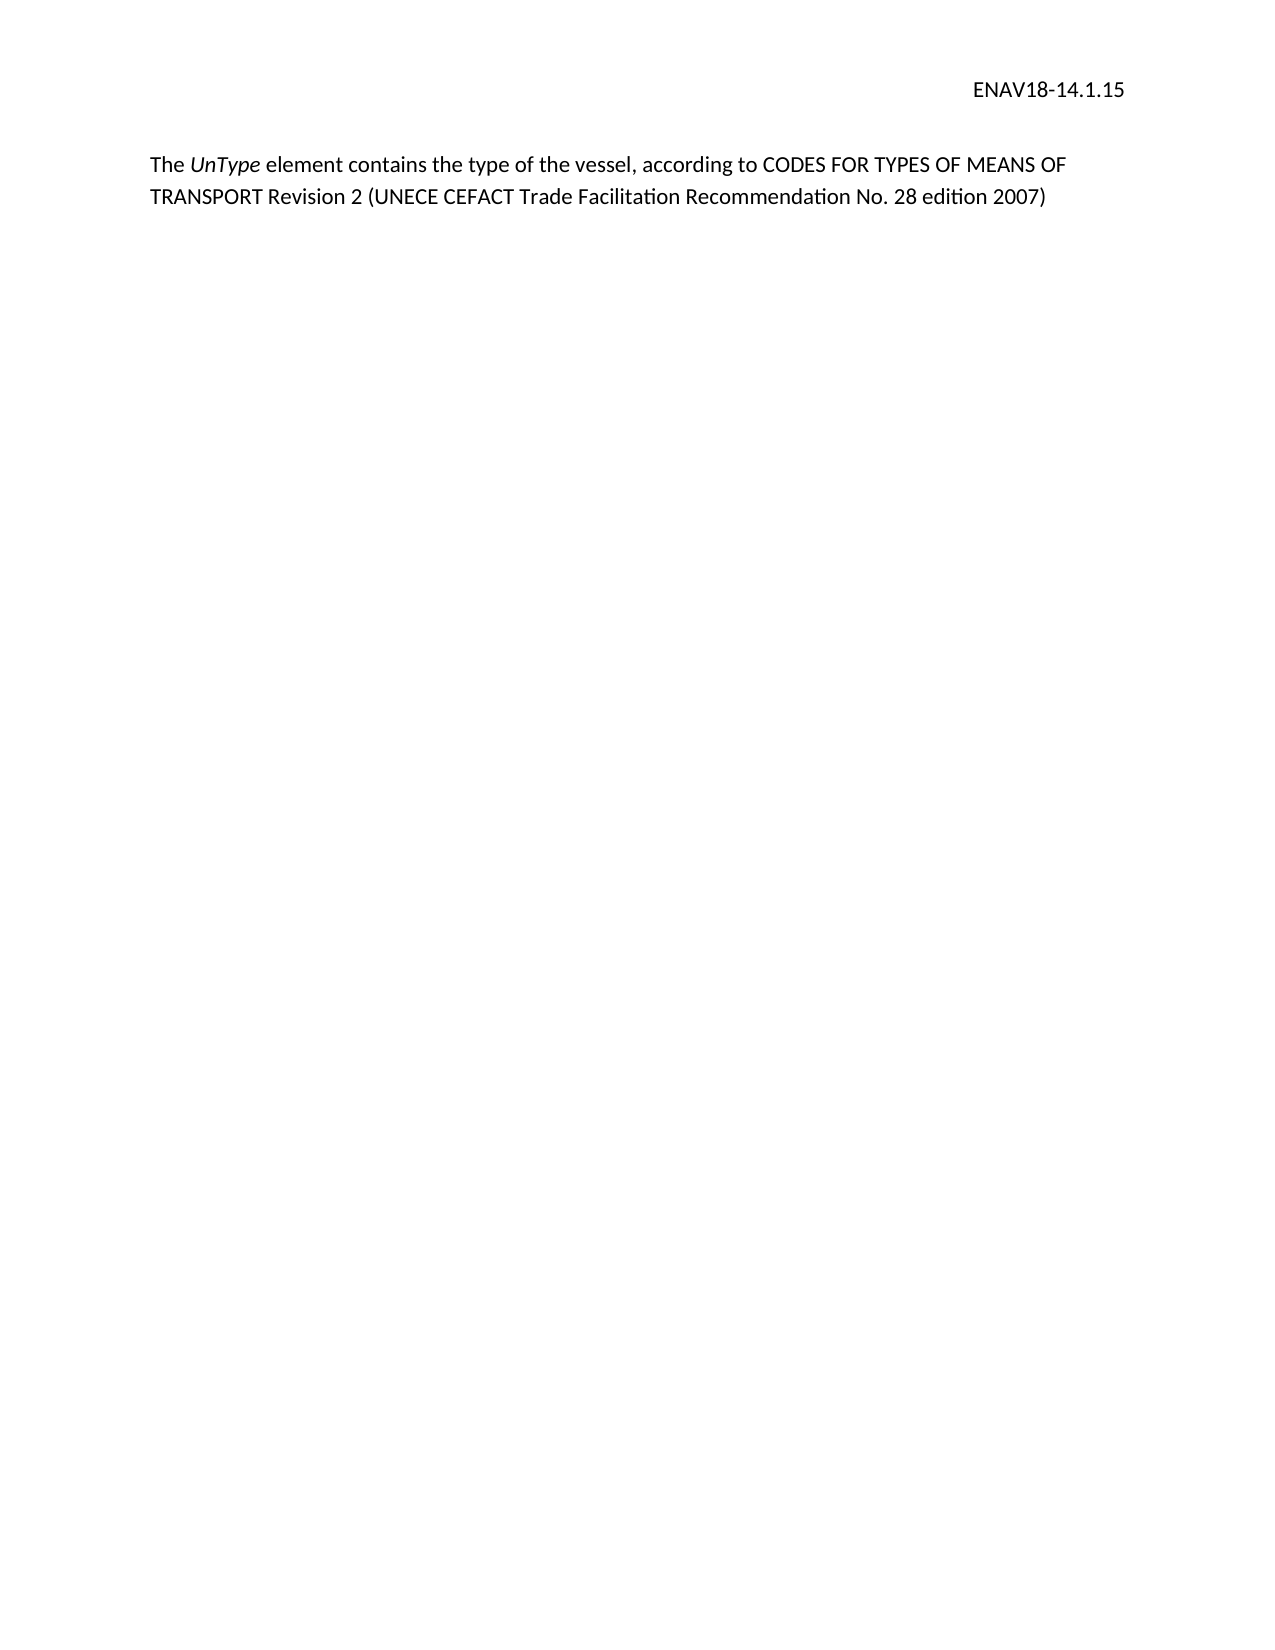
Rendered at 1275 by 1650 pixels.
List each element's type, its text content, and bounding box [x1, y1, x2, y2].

text The UnType element contains the type of the vessel, according to CODES FOR TYPES OF MEANS OF TRANSPORT Revision 2 (UNECE CEFACT Trade Facilitation Recommendation No. 28 edition 2007) [150, 150, 1125, 210]
